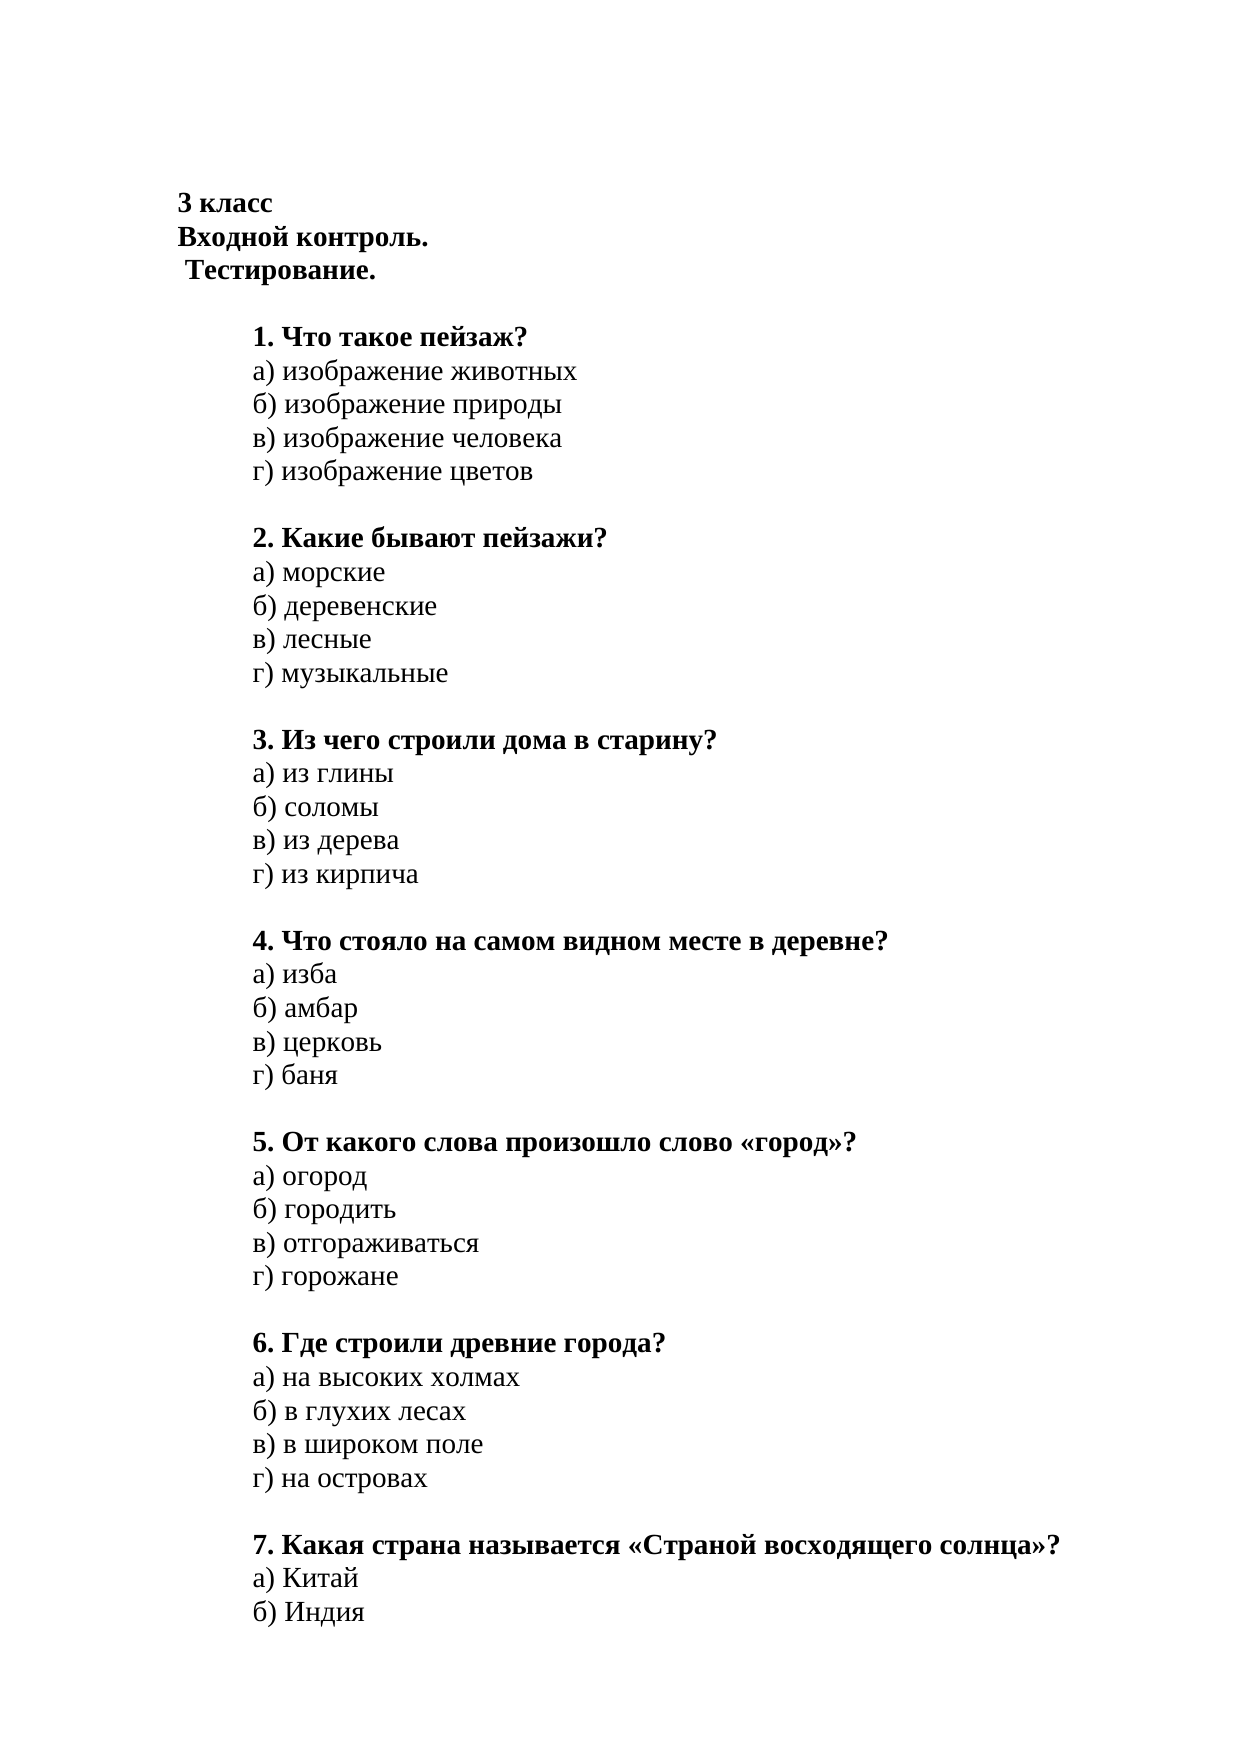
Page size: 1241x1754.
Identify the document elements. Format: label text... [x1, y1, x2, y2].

text в) из дерева [252, 822, 1152, 856]
text в) лесные [252, 621, 1152, 655]
text 1. Что такое пейзаж? [252, 319, 1152, 353]
text а) Китай [252, 1560, 1152, 1594]
text в) церковь [252, 1024, 1152, 1057]
text б) амбар [252, 990, 1152, 1024]
text б) изображение природы [252, 386, 1152, 420]
text 4. Что стояло на самом видном месте в деревне? [252, 923, 1152, 957]
text а) из глины [252, 755, 1152, 789]
text 6. Где строили древние города? [252, 1326, 1152, 1359]
text 3 класс [177, 185, 1152, 219]
text г) горожане [252, 1258, 1152, 1292]
text б) Индия [252, 1594, 1152, 1627]
text а) изображение животных [252, 353, 1152, 386]
text б) соломы [252, 789, 1152, 822]
text а) морские [252, 554, 1152, 588]
text б) в глухих лесах [252, 1393, 1152, 1426]
text 7. Какая страна называется «Страной восходящего солнца»? [252, 1527, 1152, 1560]
text б) деревенские [252, 588, 1152, 621]
text 2. Какие бывают пейзажи? [252, 521, 1152, 554]
text 3. Из чего строили дома в старину? [252, 722, 1152, 755]
text а) изба [252, 957, 1152, 990]
text в) отгораживаться [252, 1225, 1152, 1258]
text 5. От какого слова произошло слово «город»? [252, 1124, 1152, 1158]
text г) на островах [252, 1460, 1152, 1493]
text г) баня [252, 1057, 1152, 1091]
text б) городить [252, 1191, 1152, 1225]
text а) огород [252, 1158, 1152, 1191]
text в) изображение человека [252, 420, 1152, 453]
text Тестирование. [177, 252, 1152, 286]
text в) в широком поле [252, 1426, 1152, 1460]
text Входной контроль. [177, 219, 1152, 252]
text г) музыкальные [252, 655, 1152, 688]
text а) на высоких холмах [252, 1359, 1152, 1393]
text г) изображение цветов [252, 453, 1152, 487]
text г) из кирпича [252, 856, 1152, 889]
